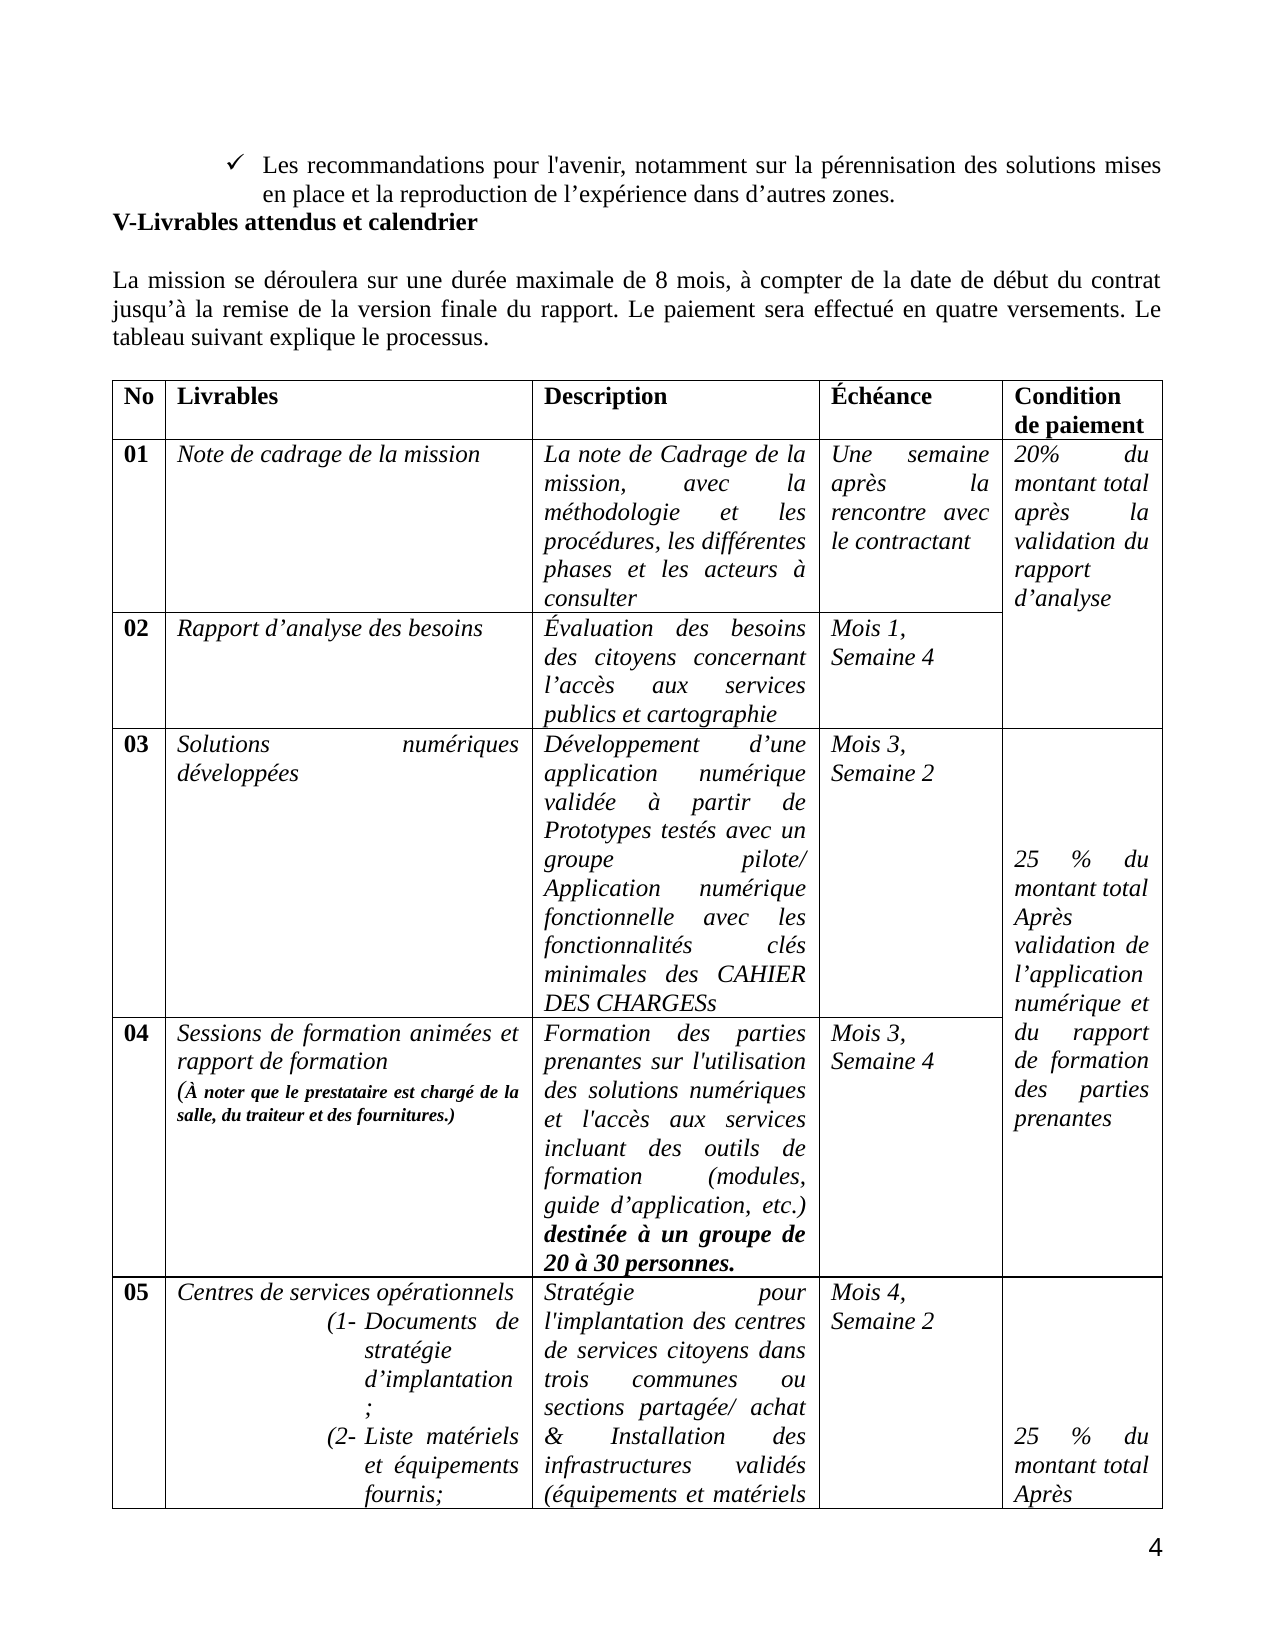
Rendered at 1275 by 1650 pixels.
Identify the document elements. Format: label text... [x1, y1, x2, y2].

table_cell Rapport d’analyse des besoins [166, 613, 532, 728]
text La mission se déroulera sur une durée maximale de 8 mois, à compter de la date de début du contrat jusqu’à la remise de la version finale du rapport. Le paiement sera effectué en quatre versements. Le tableau suivant explique le processus. [112, 265, 1162, 351]
table_cell Mois 1, Semaine 4 [820, 613, 1002, 728]
list Les recommandations pour l'avenir, notamment sur la pérennisation des solutions mises en place et la reproduction de l’expérience dans d’autres zones. [225, 150, 1162, 207]
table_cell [166, 1278, 532, 1507]
table_cell Développement d’une application numérique validée à partir de Prototypes testés avec un groupe pilote/ Application numérique fonctionnelle avec les fonctionnalités clés minimales des CAHIER DES CHARGESs [533, 729, 819, 1017]
table_cell 04 [113, 1018, 165, 1276]
table_cell 25 % du montant total Après validation de l’application numérique et du rapport de formation des parties prenantes [1003, 729, 1162, 1276]
table_cell Sessions de formation animées et rapport de formation (À noter que le prestataire est chargé de la salle, du traiteur et des fournitures.) [166, 1018, 532, 1276]
table_header Livrables [166, 381, 532, 438]
table_cell 05 [113, 1278, 165, 1507]
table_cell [533, 1278, 819, 1507]
table_cell Note de cadrage de la mission [166, 440, 532, 612]
table_cell La note de Cadrage de la mission, avec la méthodologie et les procédures, les différentes phases et les acteurs à consulter [533, 440, 819, 612]
table_cell 01 [113, 440, 165, 612]
table_header No [113, 381, 165, 438]
table_cell Une semaine après la rencontre avec le contractant [820, 440, 1002, 612]
table_cell Évaluation des besoins des citoyens concernant l’accès aux services publics et cartographie [533, 613, 819, 728]
table_cell 02 [113, 613, 165, 728]
table_cell Mois 3, Semaine 4 [820, 1018, 1002, 1276]
table_cell Mois 3, Semaine 2 [820, 729, 1002, 1017]
table_cell Formation des parties prenantes sur l'utilisation des solutions numériques et l'accès aux services incluant des outils de formation (modules, guide d’application, etc.) destinée à un groupe de 20 à 30 personnes. [533, 1018, 819, 1276]
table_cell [1003, 1278, 1162, 1507]
table_cell Solutions numériques développées [166, 729, 532, 1017]
text V-Livrables attendus et calendrier [112, 207, 1162, 236]
table_header Description [533, 381, 819, 438]
table_cell 20% du montant total après la validation du rapport d’analyse [1003, 440, 1162, 728]
table_cell 03 [113, 729, 165, 1017]
table_cell Mois 4, Semaine 2 [820, 1278, 1002, 1507]
table_header Échéance [820, 381, 1002, 438]
table_header Condition de paiement [1003, 381, 1162, 438]
